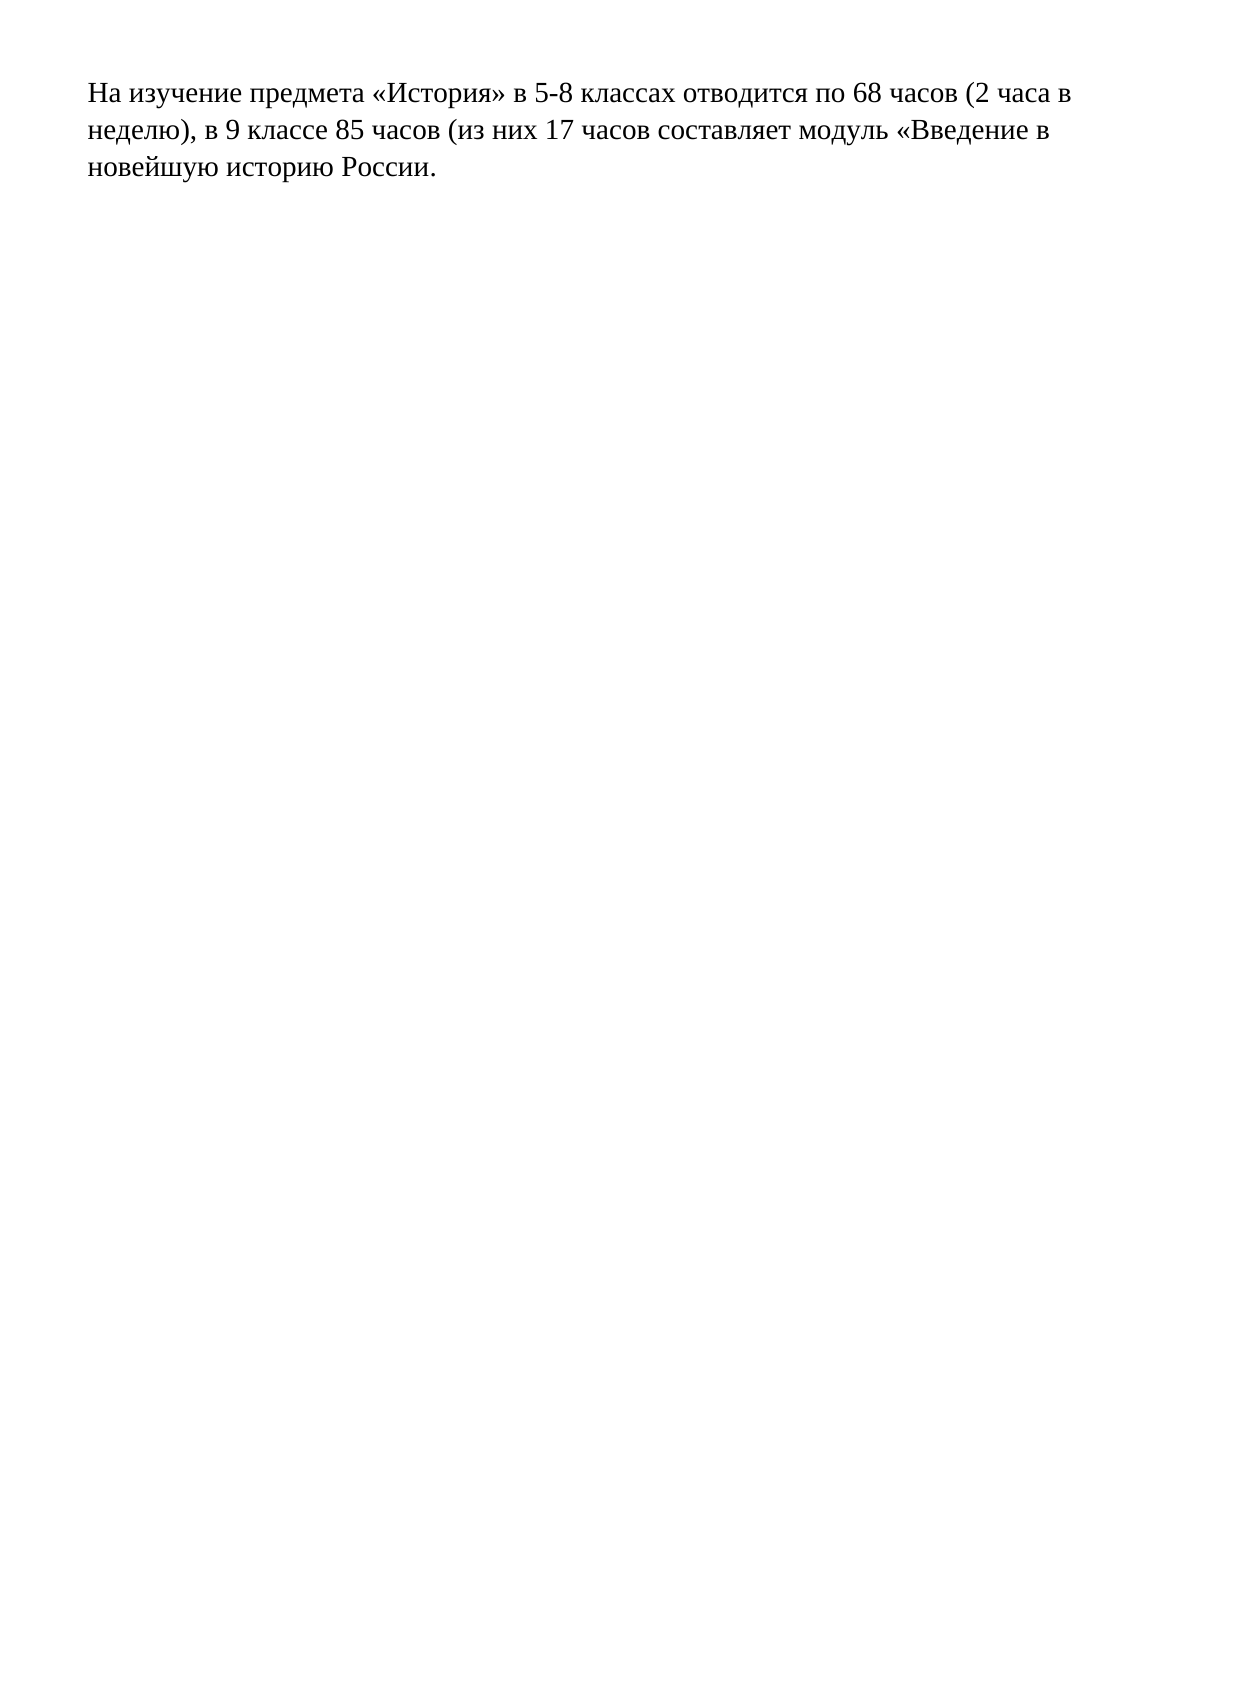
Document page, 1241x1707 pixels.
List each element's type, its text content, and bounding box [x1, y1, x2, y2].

text На изучение предмета «История» в 5-8 классах отводится по 68 часов (2 часа в неделю), в 9 классе 85 часов (из них 17 часов составляет модуль «Введение в новейшую историю России. [87, 75, 1165, 182]
